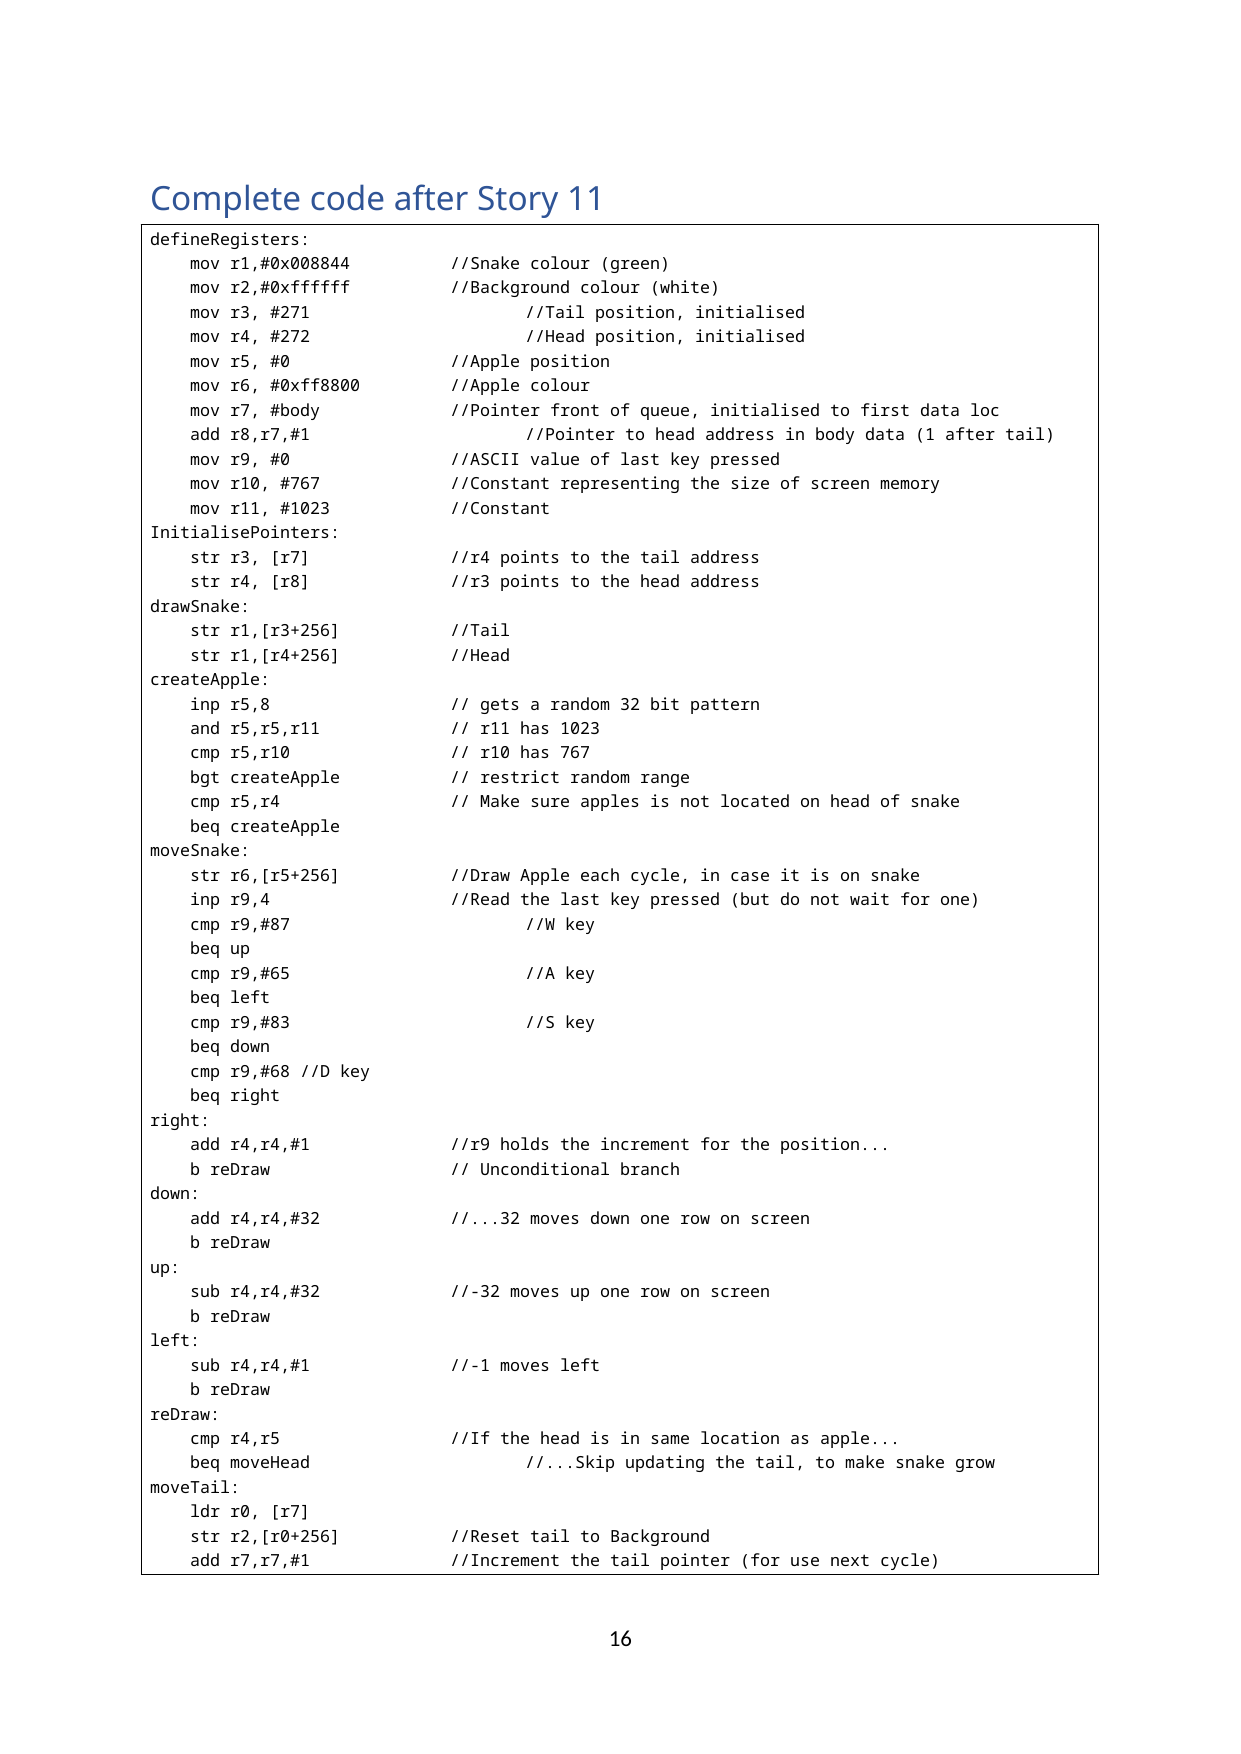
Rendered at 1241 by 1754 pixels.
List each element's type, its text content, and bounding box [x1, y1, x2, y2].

text cmp r5,r4 // Make sure apples is not located on head of snake [142, 787, 1098, 811]
text mov r5, #0 //Apple position [142, 346, 1098, 371]
text str r3, [r7] //r4 points to the tail address [142, 542, 1098, 567]
text up: [142, 1252, 1098, 1277]
text drawSnake: [142, 591, 1098, 616]
text b reDraw // Unconditional branch [142, 1154, 1098, 1179]
text beq moveHead //...Skip updating the tail, to make snake grow [142, 1448, 1098, 1472]
text mov r9, #0 //ASCII value of last key pressed [142, 444, 1098, 469]
text down: [142, 1179, 1098, 1203]
text mov r6, #0xff8800 //Apple colour [142, 371, 1098, 395]
text str r1,[r3+256] //Tail [142, 616, 1098, 640]
text and r5,r5,r11 // r11 has 1023 [142, 713, 1098, 738]
text InitialisePointers: [142, 518, 1098, 542]
text add r7,r7,#1 //Increment the tail pointer (for use next cycle) [142, 1546, 1098, 1574]
text moveSnake: [142, 836, 1098, 860]
text mov r4, #272 //Head position, initialised [142, 322, 1098, 346]
text add r4,r4,#32 //...32 moves down one row on screen [142, 1203, 1098, 1228]
text str r2,[r0+256] //Reset tail to Background [142, 1521, 1098, 1546]
text beq up [142, 934, 1098, 958]
text mov r7, #body //Pointer front of queue, initialised to first data loc [142, 395, 1098, 420]
text moveTail: [142, 1472, 1098, 1497]
text beq createApple [142, 811, 1098, 836]
text inp r9,4 //Read the last key pressed (but do not wait for one) [142, 885, 1098, 909]
text beq left [142, 983, 1098, 1007]
text mov r10, #767 //Constant representing the size of screen memory [142, 469, 1098, 493]
text cmp r5,r10 // r10 has 767 [142, 738, 1098, 762]
text mov r11, #1023 //Constant [142, 493, 1098, 518]
text b reDraw [142, 1374, 1098, 1399]
text mov r1,#0x008844 //Snake colour (green) [142, 248, 1098, 273]
text str r6,[r5+256] //Draw Apple each cycle, in case it is on snake [142, 860, 1098, 885]
text b reDraw [142, 1228, 1098, 1252]
text left: [142, 1326, 1098, 1350]
text defineRegisters: [142, 225, 1098, 248]
text createApple: [142, 664, 1098, 689]
text cmp r9,#83 //S key [142, 1007, 1098, 1032]
text beq right [142, 1081, 1098, 1105]
text sub r4,r4,#32 //-32 moves up one row on screen [142, 1277, 1098, 1301]
text mov r3, #271 //Tail position, initialised [142, 297, 1098, 322]
text beq down [142, 1032, 1098, 1056]
text cmp r9,#87 //W key [142, 909, 1098, 934]
text ldr r0, [r7] [142, 1497, 1098, 1521]
text mov r2,#0xffffff //Background colour (white) [142, 273, 1098, 297]
text right: [142, 1105, 1098, 1130]
text b reDraw [142, 1301, 1098, 1326]
text bgt createApple // restrict random range [142, 762, 1098, 787]
subtitle Complete code after Story 11 [150, 175, 1090, 220]
text inp r5,8 // gets a random 32 bit pattern [142, 689, 1098, 713]
text str r4, [r8] //r3 points to the head address [142, 567, 1098, 591]
text cmp r9,#68 //D key [142, 1056, 1098, 1081]
text str r1,[r4+256] //Head [142, 640, 1098, 664]
text sub r4,r4,#1 //-1 moves left [142, 1350, 1098, 1374]
text add r4,r4,#1 //r9 holds the increment for the position... [142, 1130, 1098, 1154]
text cmp r4,r5 //If the head is in same location as apple... [142, 1423, 1098, 1448]
text cmp r9,#65 //A key [142, 958, 1098, 983]
text reDraw: [142, 1399, 1098, 1423]
text add r8,r7,#1 //Pointer to head address in body data (1 after tail) [142, 420, 1098, 444]
